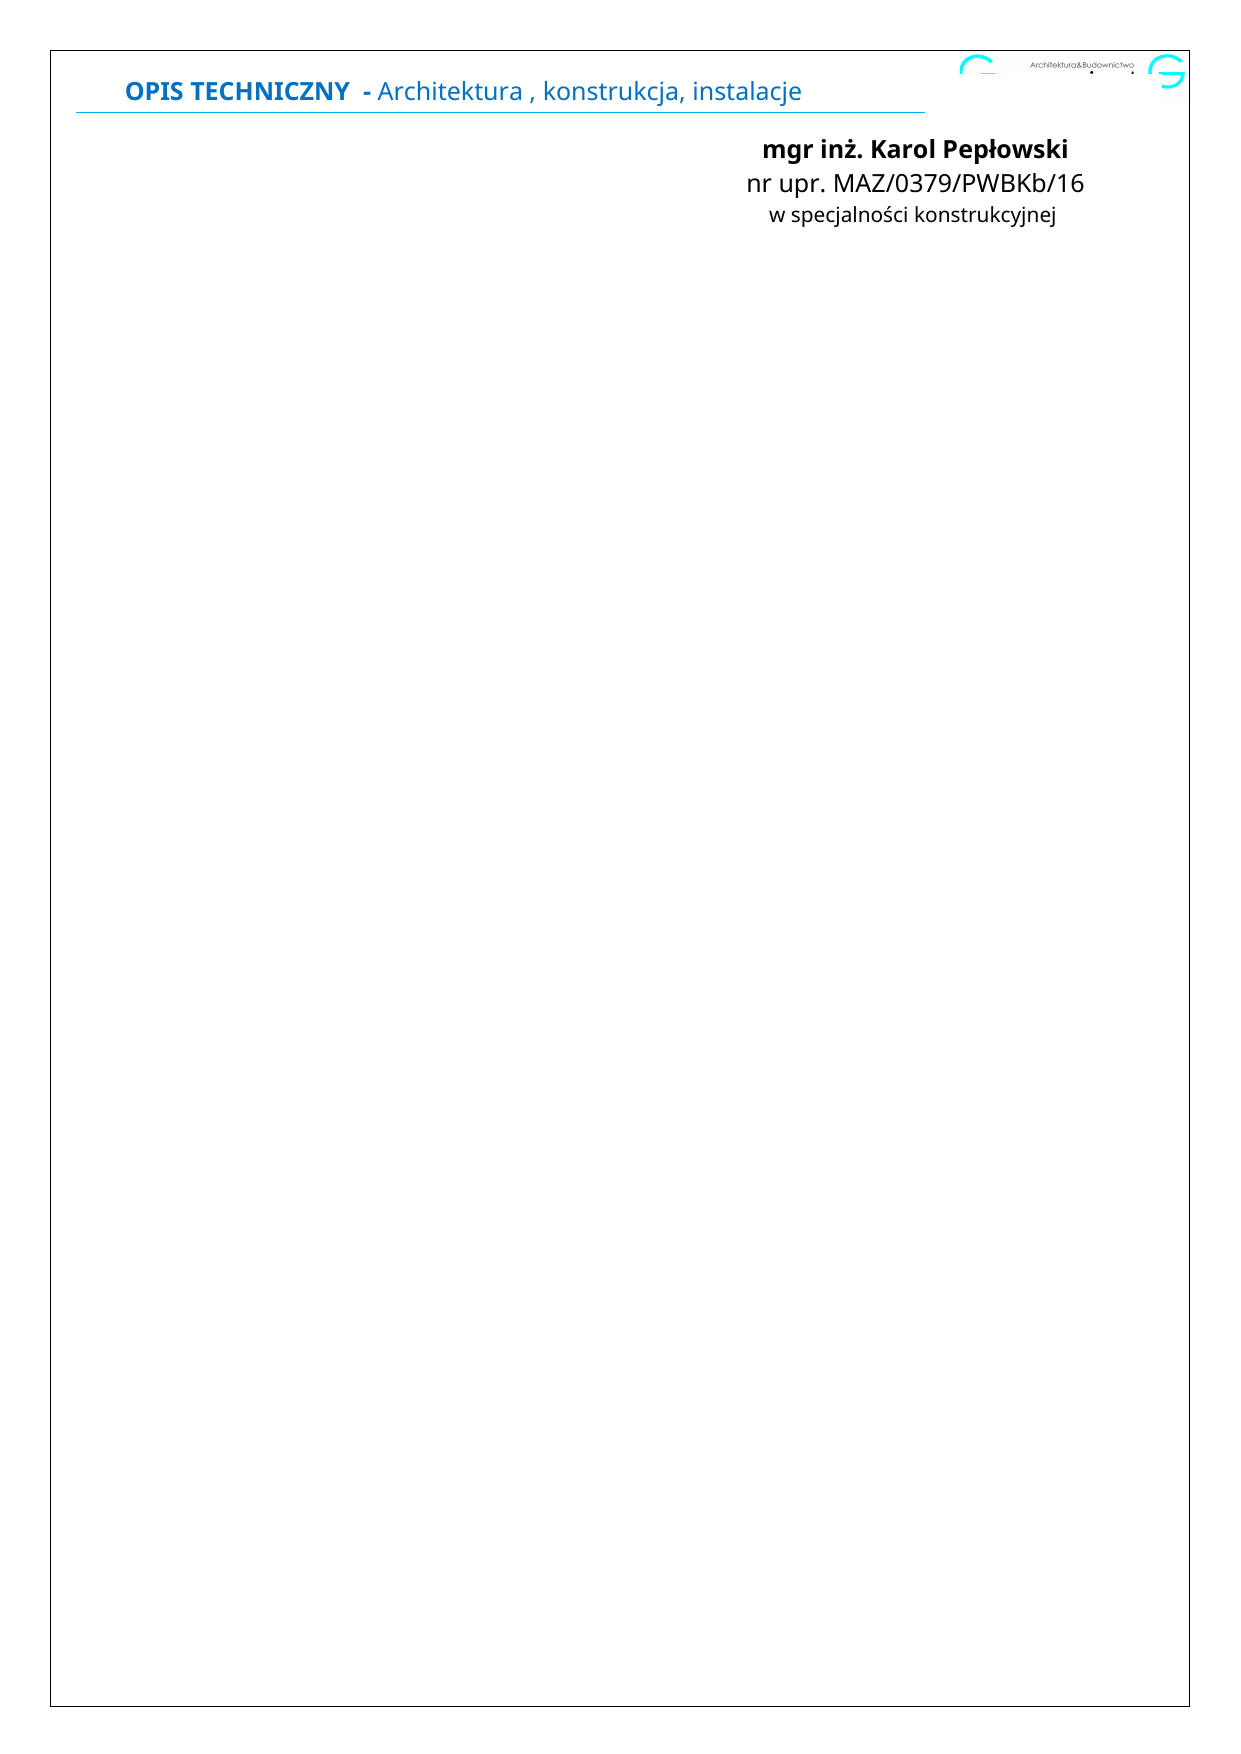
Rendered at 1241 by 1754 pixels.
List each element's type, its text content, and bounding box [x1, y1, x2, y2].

picture [1190, 50, 1196, 108]
text mgr inż. Karol Pepłowski [118, 132, 1162, 166]
text w specjalności konstrukcyjnej [118, 200, 1162, 228]
text nr upr. MAZ/0379/PWBKb/16 [118, 166, 1162, 200]
picture [959, 51, 1189, 108]
